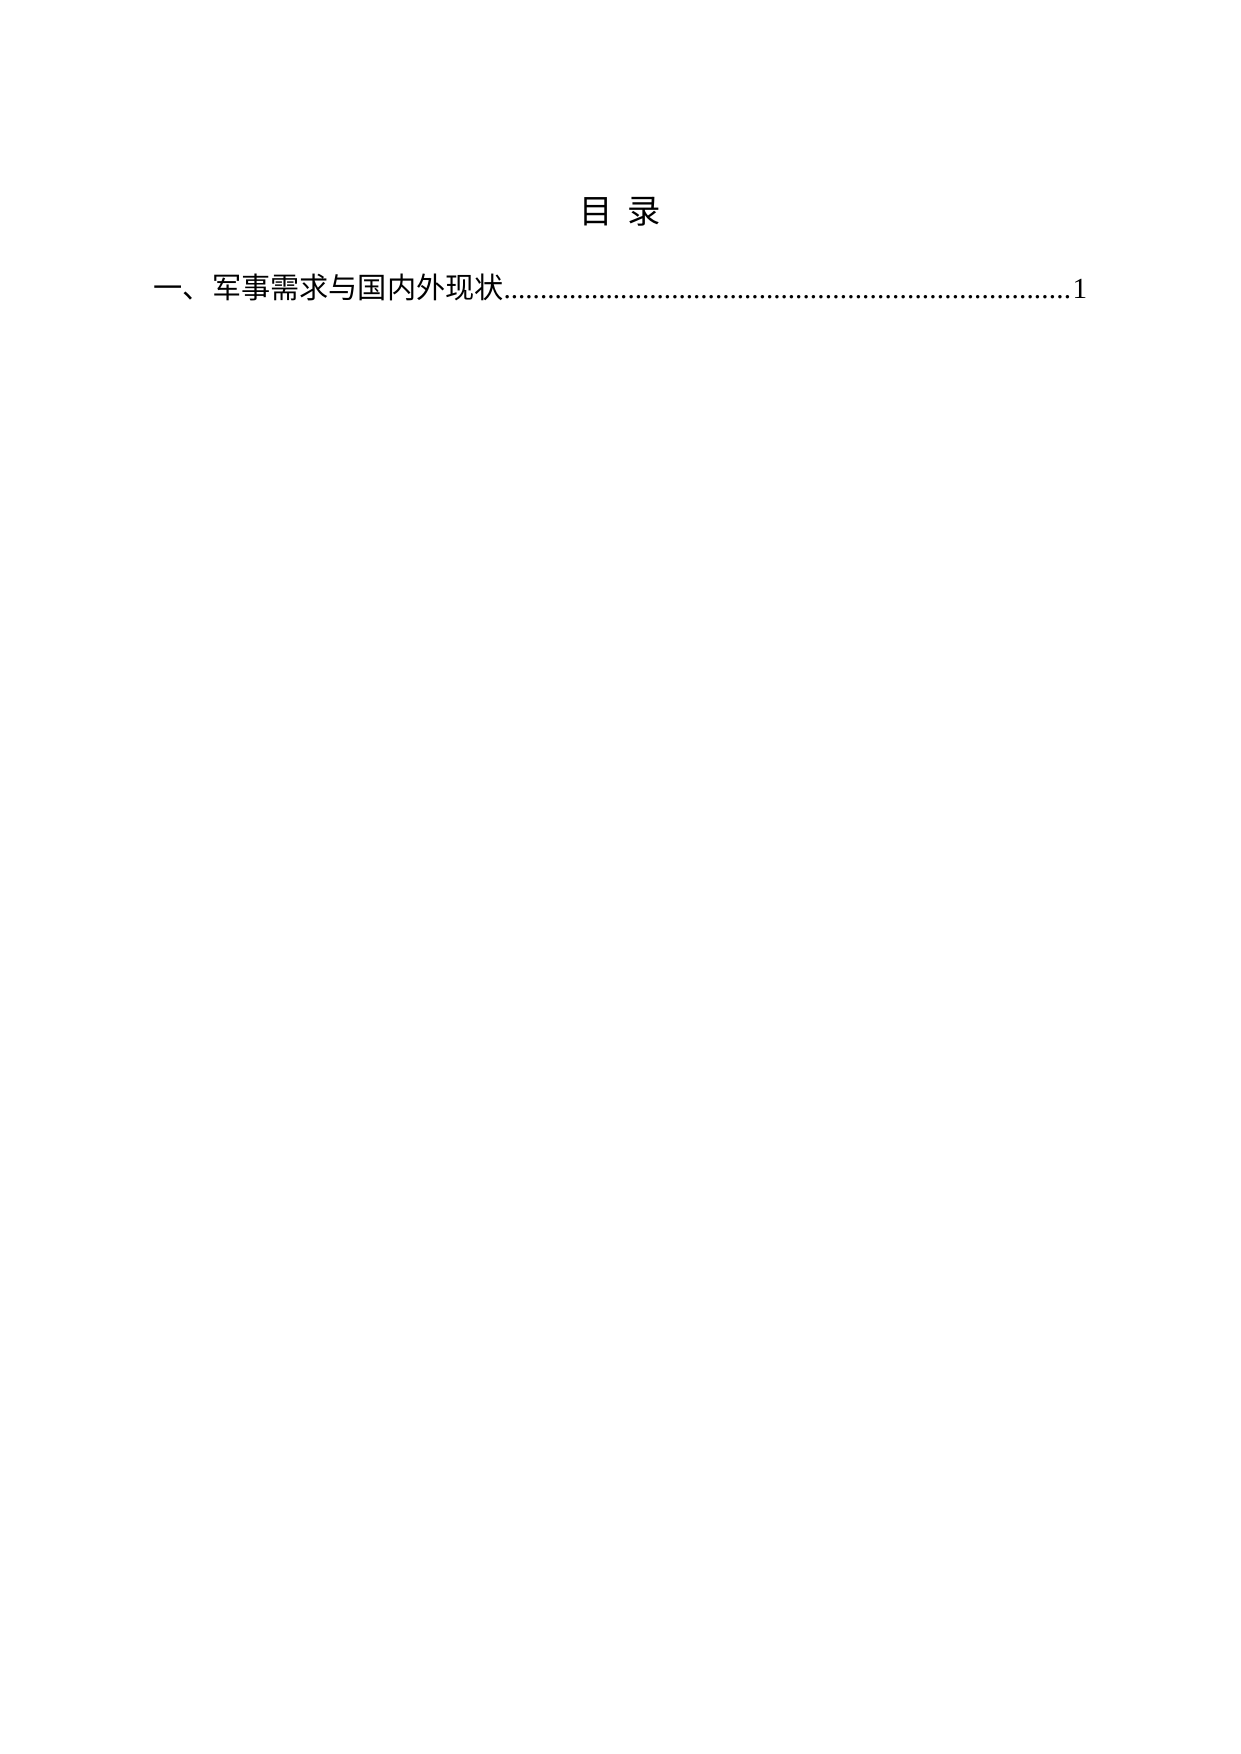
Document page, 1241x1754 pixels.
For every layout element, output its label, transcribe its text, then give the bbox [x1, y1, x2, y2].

text 目 录 [153, 177, 1087, 236]
text 一、军事需求与国内外现状 1 [153, 261, 1087, 308]
